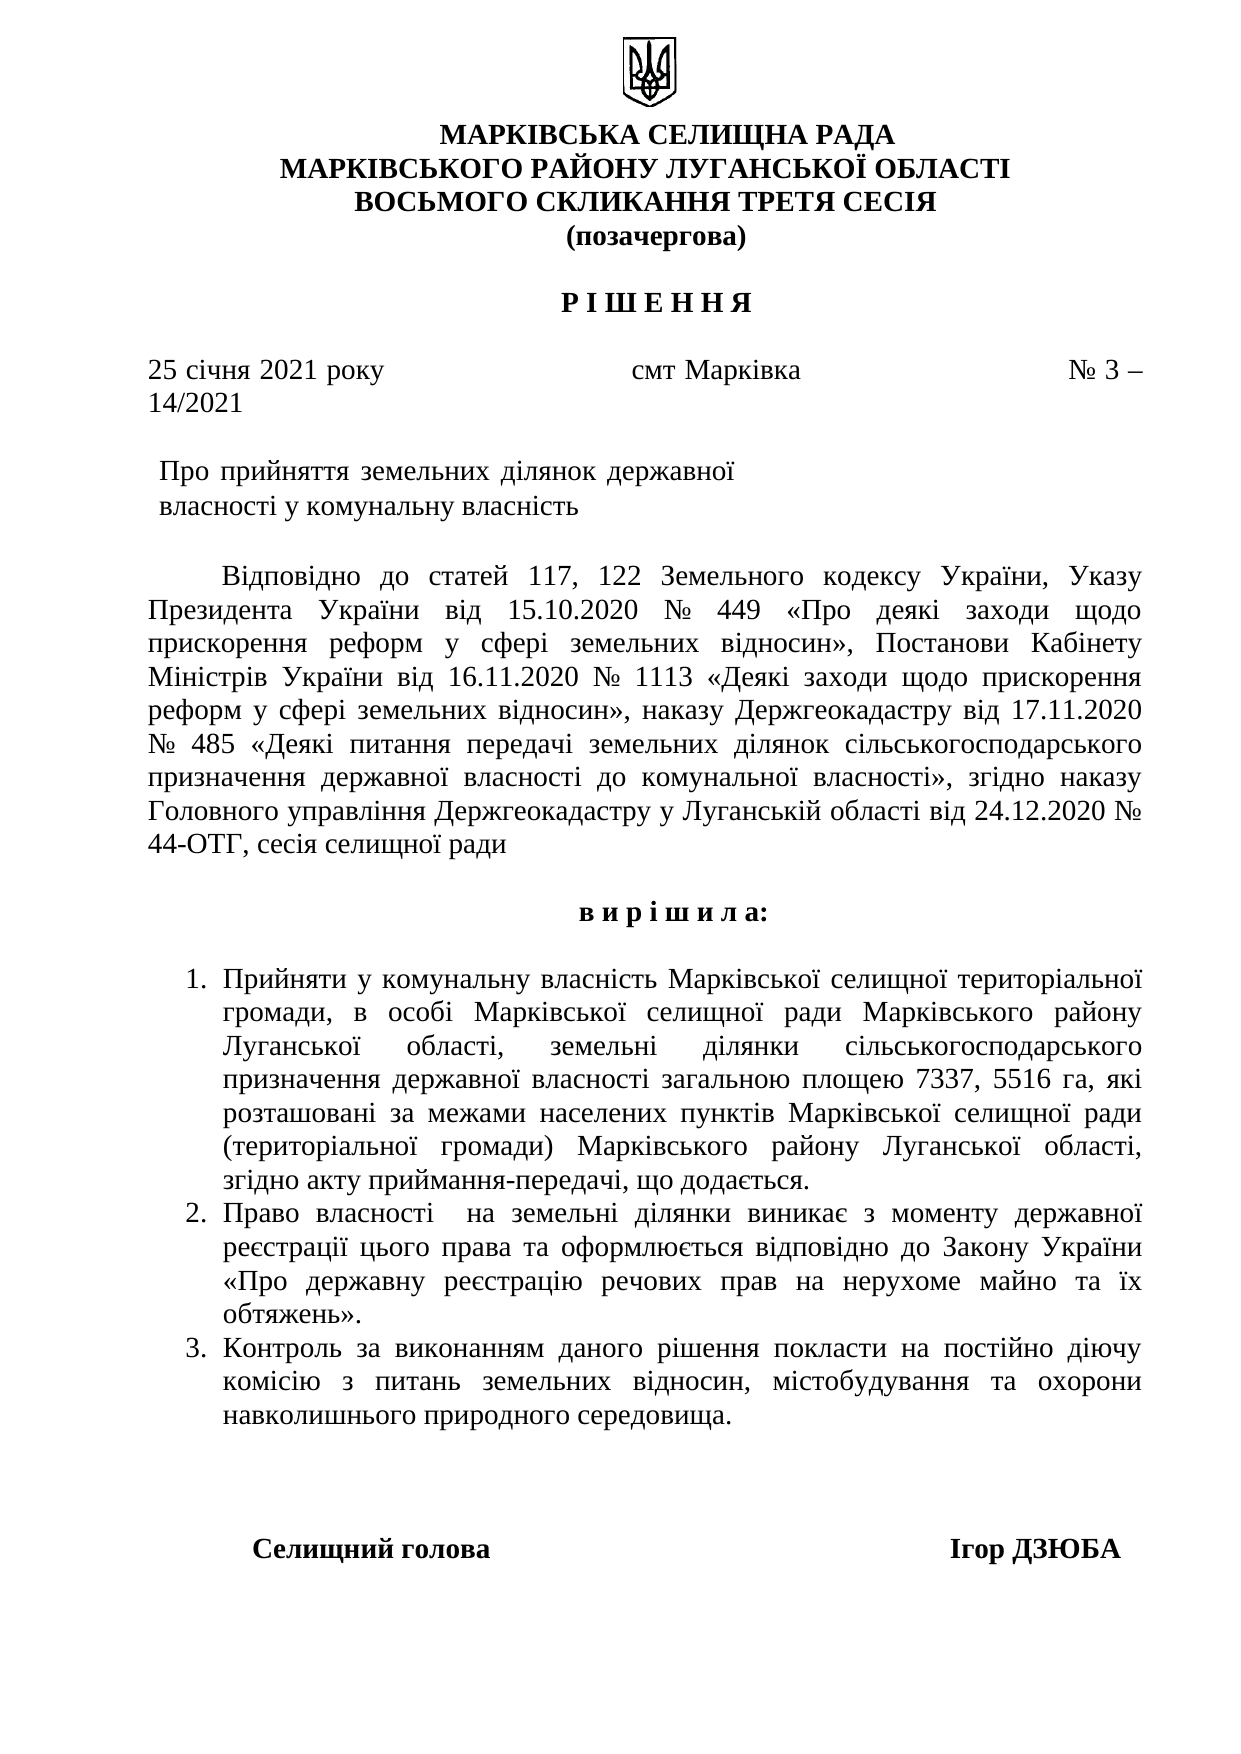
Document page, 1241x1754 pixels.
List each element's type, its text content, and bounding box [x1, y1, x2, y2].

table_header Про прийняття земельних ділянок державної власності у комунальну власність [148, 453, 755, 558]
text 25 січня 2021 року смт Марківка № 3 – 14/2021 [148, 352, 1143, 419]
subtitle МАРКІВСЬКОГО РАЙОНУ ЛУГАНСЬКОЇ ОБЛАСТІ [148, 151, 1143, 184]
picture [623, 37, 677, 107]
text Відповідно до статей 117, 122 Земельного кодексу України, Указу Президента України від 15.10.2020 № 449 «Про деякі заходи щодо прискорення реформ у сфері земельних відносин», Постанови Кабінету Міністрів України від 16.11.2020 № 1113 «Деякі заходи щодо прискорення реформ у сфері земельних відносин», наказу Держгеокадастру від 17.11.2020 № 485 «Деякі питання передачі земельних ділянок сільськогосподарського призначення державної власності до комунальної власності», згідно наказу Головного управління Держгеокадастру у Луганській області від 24.12.2020 № 44-ОТГ, сесія селищної ради [148, 558, 1143, 860]
text (позачергова) [148, 218, 1143, 251]
subtitle МАРКІВСЬКА СЕЛИЩНА РАДА [148, 117, 1143, 151]
text ВОСЬМОГО СКЛИКАННЯ ТРЕТЯ СЕСІЯ [148, 184, 1143, 218]
list Контроль за виконанням даного рішення покласти на постійно діючу комісію з питань земельних відносин, містобудування та охорони навколишнього природного середовища. [185, 1330, 1143, 1430]
text в и р і ш и л а: [148, 894, 1143, 927]
text Селищний голова Ігор ДЗЮБА [148, 1531, 1152, 1564]
list Право власності на земельні ділянки виникає з моменту державної реєстрації цього права та оформлюється відповідно до Закону України «Про державну реєстрацію речових прав на нерухоме майно та їх обтяжень». [185, 1196, 1143, 1330]
list Прийняти у комунальну власність Марківської селищної територіальної громади, в особі Марківської селищної ради Марківського району Луганської області, земельні ділянки сільськогосподарського призначення державної власності загальною площею 7337, 5516 га, які розташовані за межами населених пунктів Марківської селищної ради (територіальної громади) Марківського району Луганської області, згідно акту приймання-передачі, що додається. [185, 961, 1143, 1196]
text Р І Ш Е Н Н Я [148, 285, 1143, 318]
